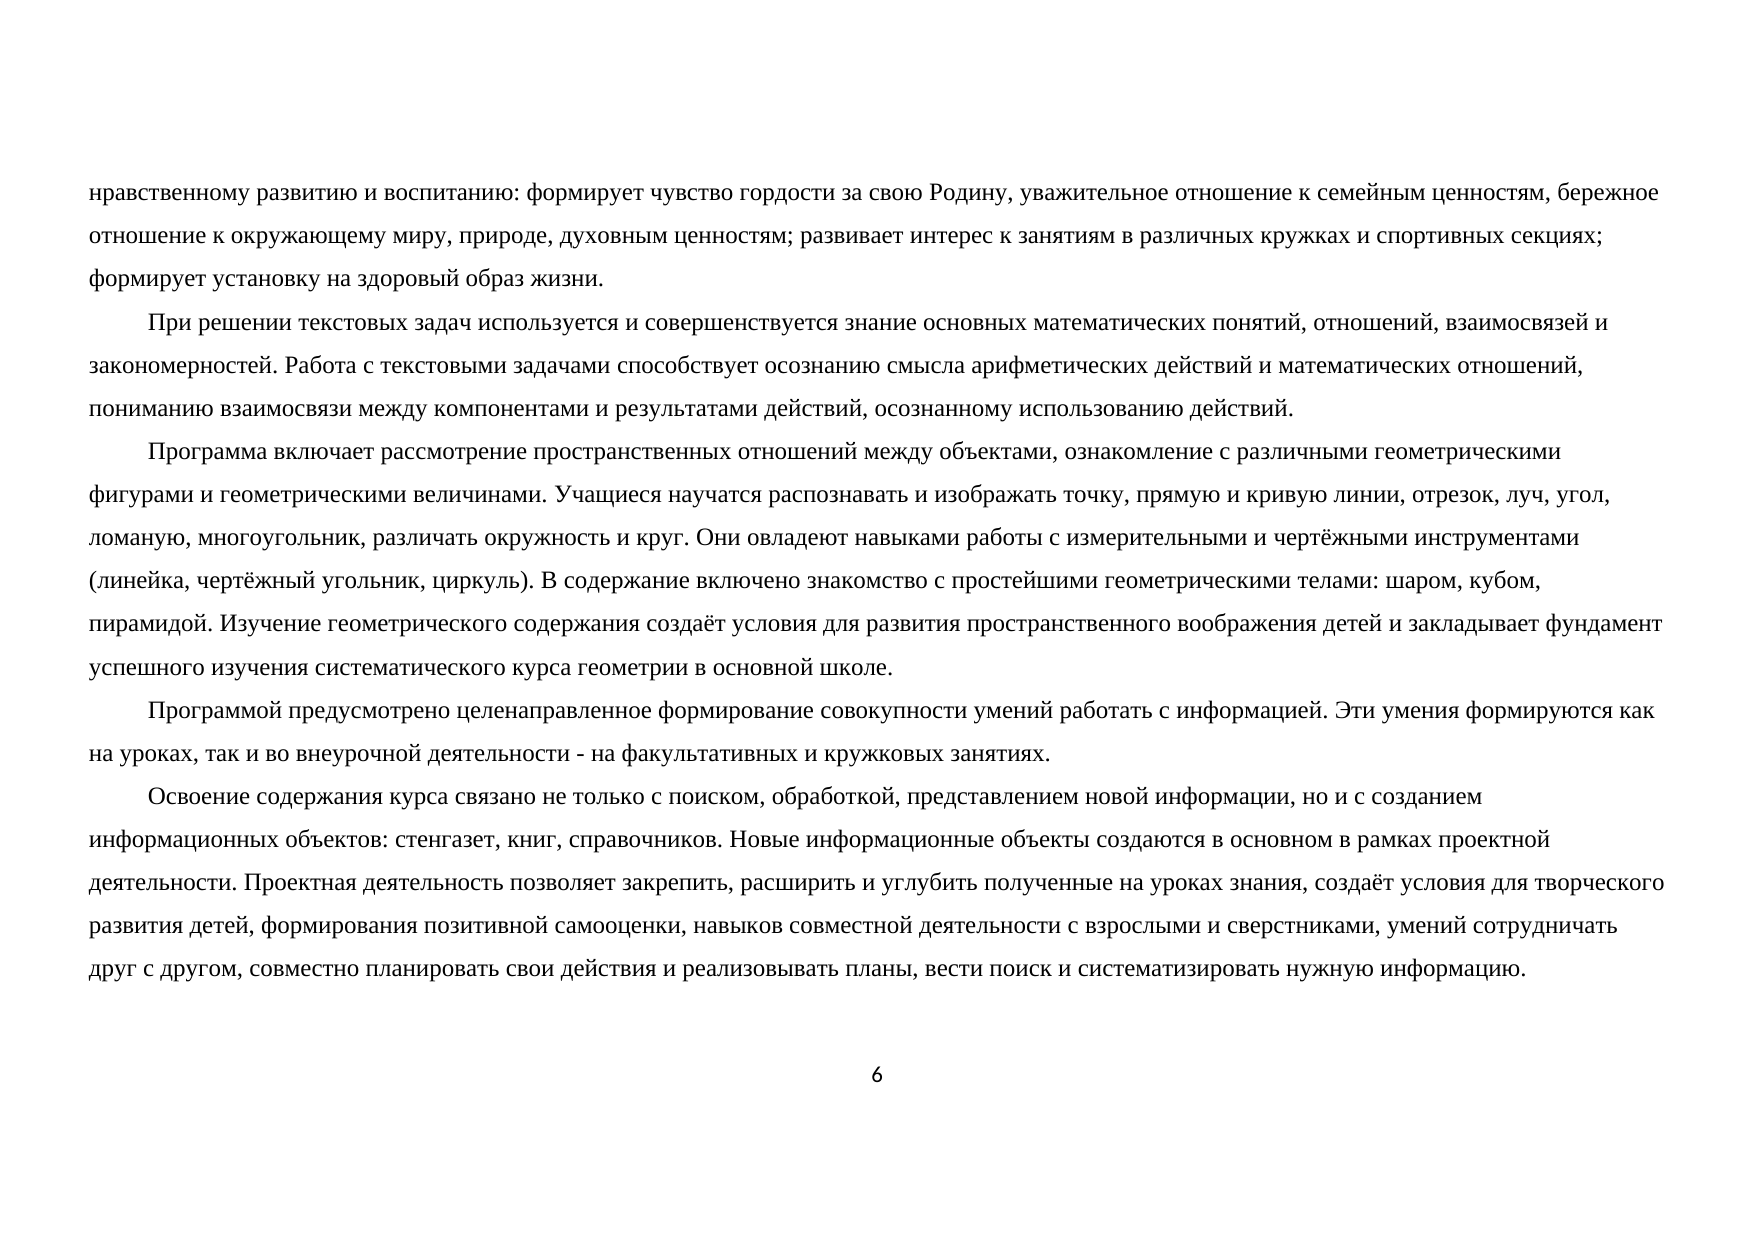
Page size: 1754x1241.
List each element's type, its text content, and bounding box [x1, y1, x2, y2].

text Программой предусмотрено целенаправленное формирование совокупности умений работать с информацией. Эти умения формируются как на уроках, так и во внеурочной деятельности - на факультативных и кружковых занятиях. [89, 695, 1665, 767]
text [89, 177, 1665, 292]
text Программа включает рассмотрение пространственных отношений между объектами, ознакомление с различными геометрическими фигурами и геометрическими величинами. Учащиеся научатся распознавать и изображать точку, прямую и кривую линии, отрезок, луч, угол, ломаную, многоугольник, различать окружность и круг. Они овладеют навыками работы с измерительными и чертёжными инструментами (линейка, чертёжный угольник, циркуль). В содержание включено знакомство с простейшими геометрическими телами: шаром, кубом, пирамидой. Изучение геометрического содержания создаёт условия для развития пространственного воображения детей и закладывает фундамент успешного изучения систематического курса геометрии в основной школе. [89, 436, 1665, 680]
text При решении текстовых задач используется и совершенствуется знание основных математических понятий, отношений, взаимосвязей и закономерностей. Работа с текстовыми задачами способствует осознанию смысла арифметических действий и математических отношений, пониманию взаимосвязи между компонентами и результатами действий, осознанному использованию действий. [89, 307, 1665, 422]
text Освоение содержания курса связано не только с поиском, обработкой, представлением новой информации, но и с созданием информационных объектов: стенгазет, книг, справочников. Новые информационные объекты создаются в основном в рамках проектной деятельности. Проектная деятельность позволяет закрепить, расширить и углубить полученные на уроках знания, создаёт условия для творческого развития детей, формирования позитивной самооценки, навыков совместной деятельности с взрослыми и сверстниками, умений сотрудничать друг с другом, совместно планировать свои действия и реализовывать планы, вести поиск и систематизировать нужную информацию. [89, 781, 1665, 982]
